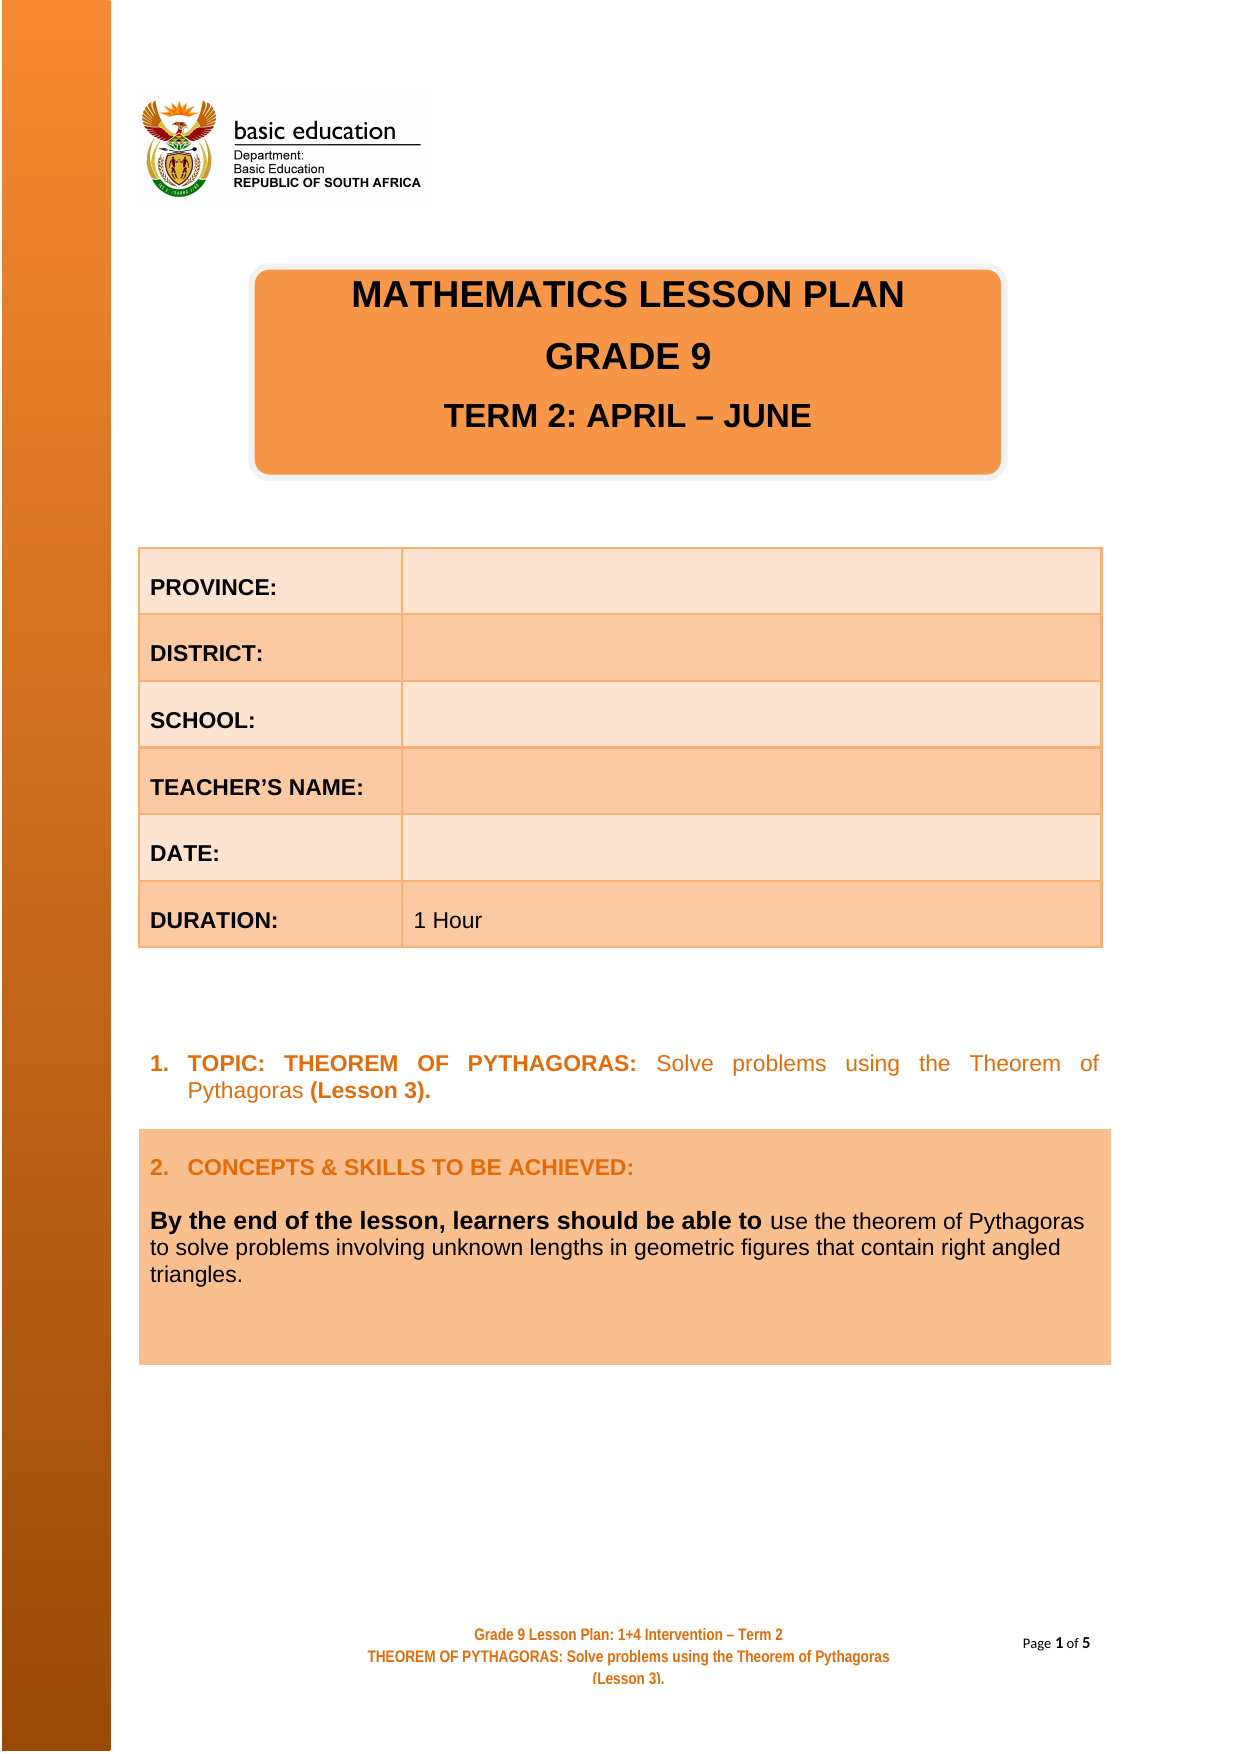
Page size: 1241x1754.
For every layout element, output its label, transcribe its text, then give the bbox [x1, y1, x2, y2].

table_cell 1 Hour [403, 882, 1100, 946]
table_cell TEACHER’S NAME: [140, 749, 401, 813]
table_cell DATE: [140, 815, 401, 879]
table_cell DISTRICT: [140, 615, 401, 680]
picture [132, 90, 430, 205]
table_header TOPIC: THEOREM OF PYTHAGORAS: Solve problems using the Theorem of Pythagoras (Lesson 3). [139, 1050, 1111, 1129]
table_cell [403, 749, 1100, 813]
table_cell [403, 682, 1100, 746]
table_cell DURATION: [140, 882, 401, 946]
table_header [403, 549, 1100, 613]
table_header PROVINCE: [140, 549, 401, 613]
table_cell [403, 615, 1100, 680]
table_cell CONCEPTS & SKILLS TO BE ACHIEVED: By the end of the lesson, learners should be able to use the theorem of Pythagoras to solve problems involving unknown lengths in geometric figures that contain right angled triangles. [139, 1129, 1111, 1365]
table_cell [403, 815, 1100, 879]
table_cell SCHOOL: [140, 682, 401, 746]
